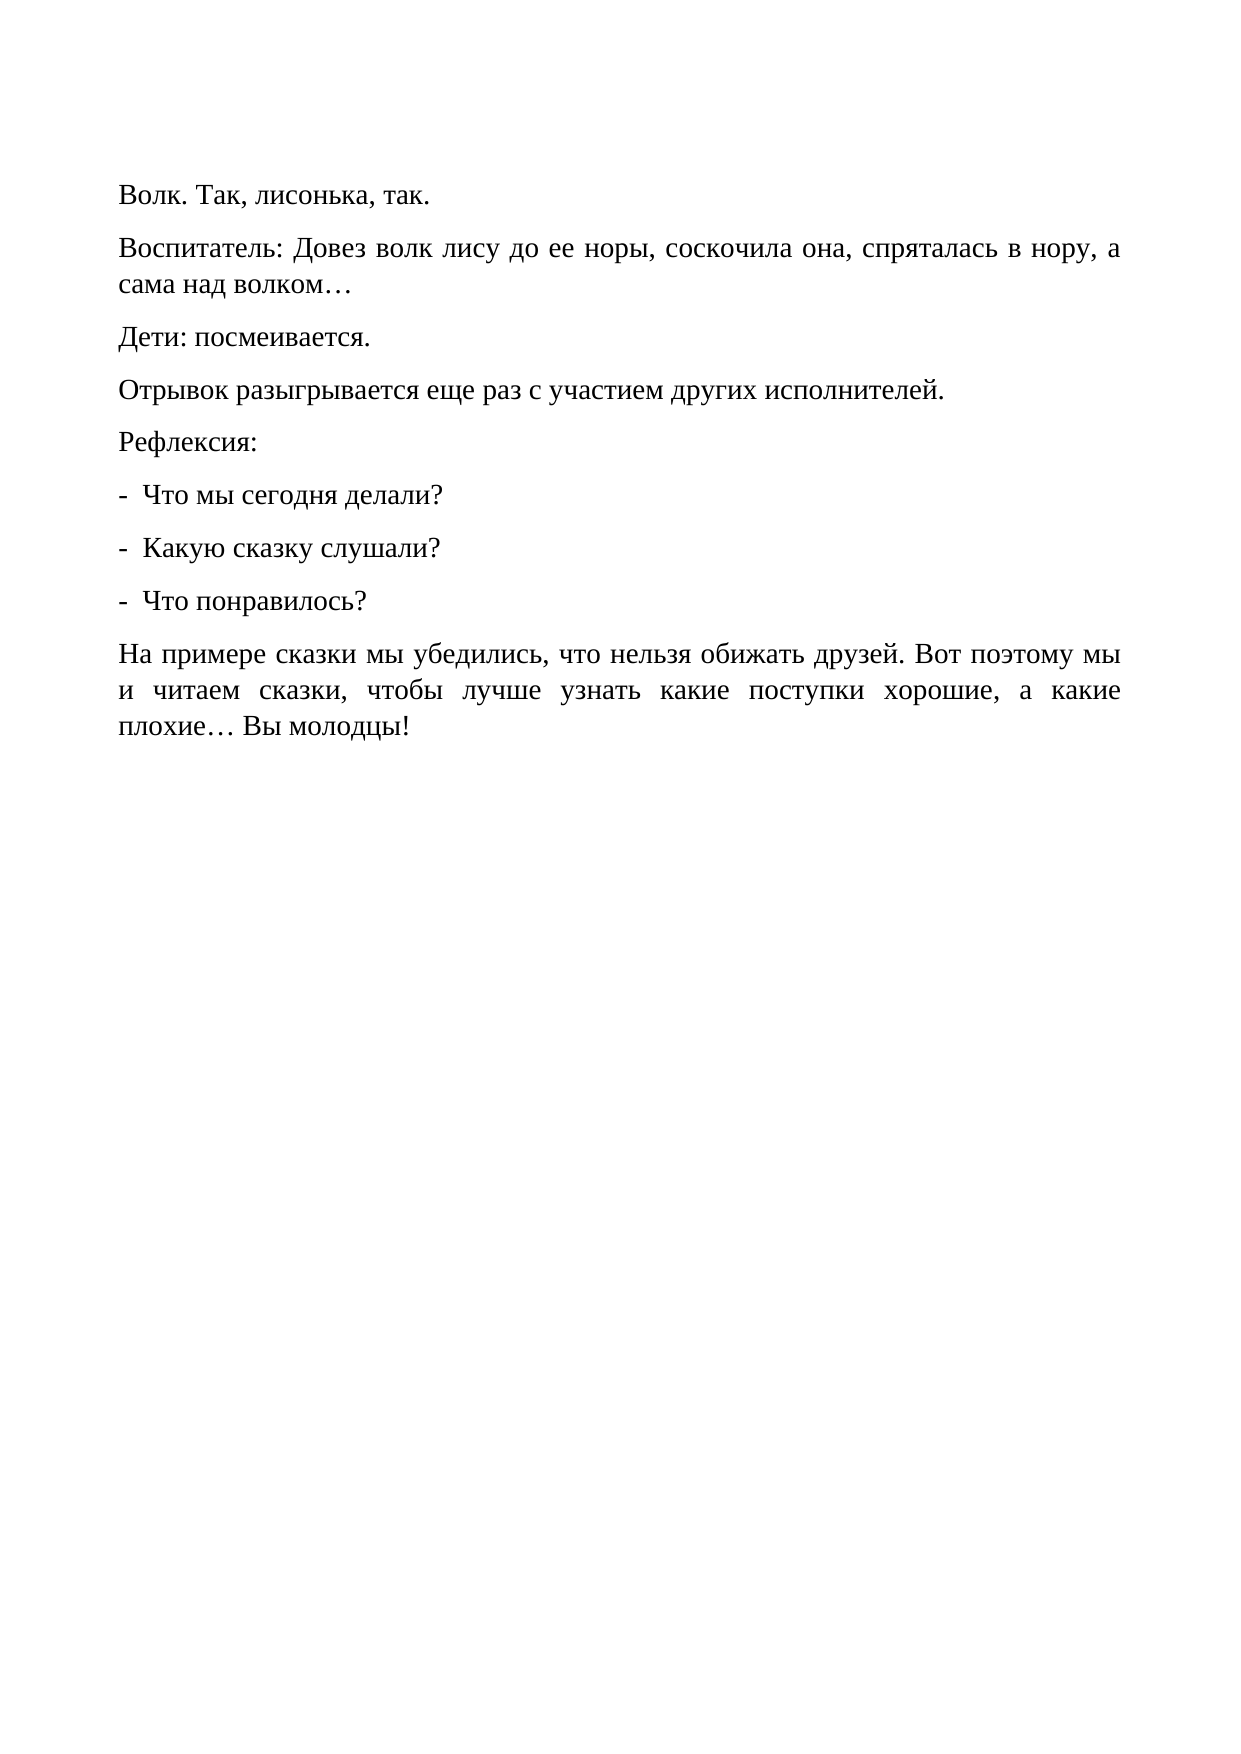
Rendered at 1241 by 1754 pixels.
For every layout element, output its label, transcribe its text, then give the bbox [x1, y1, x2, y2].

text - Какую сказку слушали? [118, 530, 1122, 564]
text Волк. Так, лисонька, так. [118, 177, 1122, 211]
text Отрывок разыгрывается еще раз с участием других исполнителей. [118, 372, 1122, 405]
text - Что мы сегодня делали? [118, 477, 1122, 511]
text Дети: посмеивается. [118, 319, 1122, 352]
text - Что понравилось? [118, 583, 1122, 617]
text Воспитатель: Довез волк лису до ее норы, соскочила она, спряталась в нору, а сама над волком… [118, 230, 1122, 300]
text На примере сказки мы убедились, что нельзя обижать друзей. Вот поэтому мы и читаем сказки, чтобы лучше узнать какие поступки хорошие, а какие плохие… Вы молодцы! [118, 636, 1122, 742]
text Рефлексия: [118, 424, 1122, 458]
